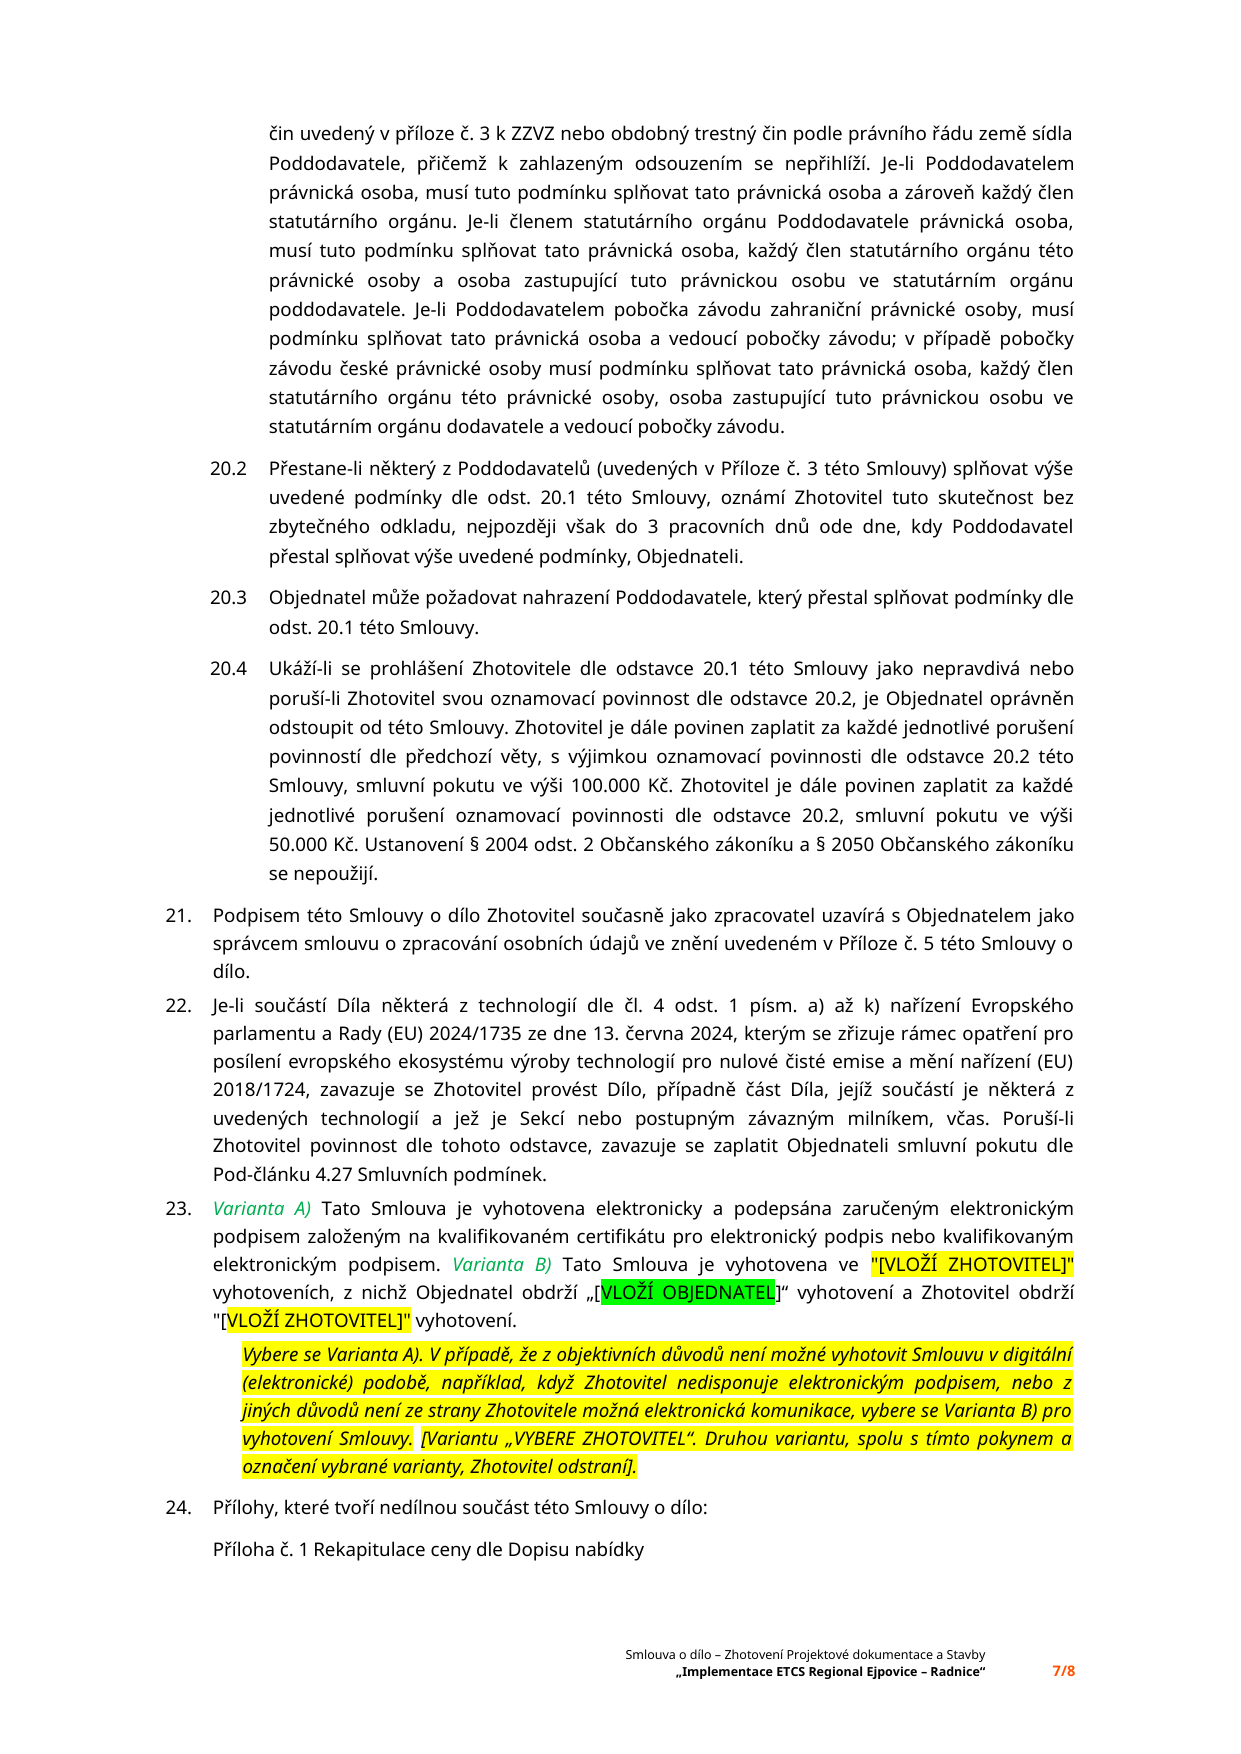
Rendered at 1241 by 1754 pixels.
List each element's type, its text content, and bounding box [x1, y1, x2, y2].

text Příloha č. 1 Rekapitulace ceny dle Dopisu nabídky [213, 1536, 1075, 1561]
text Ukáží-li se prohlášení Zhotovitele dle odstavce 20.1 této Smlouvy jako nepravdivá nebo poruší-li Zhotovitel svou oznamovací povinnost dle odstavce 20.2, je Objednatel oprávněn odstoupit od této Smlouvy. Zhotovitel je dále povinen zaplatit za každé jednotlivé porušení povinností dle předchozí věty, s výjimkou oznamovací povinnosti dle odstavce 20.2 této Smlouvy, smluvní pokutu ve výši 100.000 Kč. Zhotovitel je dále povinen zaplatit za každé jednotlivé porušení oznamovací povinnosti dle odstavce 20.2, smluvní pokutu ve výši 50.000 Kč. Ustanovení § 2004 odst. 2 Občanského zákoníku a § 2050 Občanského zákoníku se nepoužijí. [210, 656, 1075, 886]
list Vybere se Varianta A). V případě, že z objektivních důvodů není možné vyhotovit Smlouvu v digitální (elektronické) podobě, například, když Zhotovitel nedisponuje elektronickým podpisem, nebo z jiných důvodů není ze strany Zhotovitele možná elektronická komunikace, vybere se Varianta B) pro vyhotovení Smlouvy. [Variantu „VYBERE ZHOTOVITEL“. Druhou variantu, spolu s tímto pokynem a označení vybrané varianty, Zhotovitel odstraní]. [242, 1341, 1075, 1479]
list Podpisem této Smlouvy o dílo Zhotovitel současně jako zpracovatel uzavírá s Objednatelem jako správcem smlouvu o zpracování osobních údajů ve znění uvedeném v Příloze č. 5 této Smlouvy o dílo. [165, 902, 1075, 984]
list Varianta A) Tato Smlouva je vyhotovena elektronicky a podepsána zaručeným elektronickým podpisem založeným na kvalifikovaném certifikátu pro elektronický podpis nebo kvalifikovaným elektronickým podpisem. Varianta B) Tato Smlouva je vyhotovena ve "[VLOŽÍ ZHOTOVITEL]" vyhotoveních, z nichž Objednatel obdrží „[VLOŽÍ OBJEDNATEL]“ vyhotovení a Zhotovitel obdrží "[VLOŽÍ ZHOTOVITEL]" vyhotovení. [165, 1195, 1075, 1333]
text Objednatel může požadovat nahrazení Poddodavatele, který přestal splňovat podmínky dle odst. 20.1 této Smlouvy. [210, 585, 1075, 639]
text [210, 121, 1075, 439]
text Přílohy, které tvoří nedílnou součást této Smlouvy o dílo: [165, 1494, 1075, 1519]
text Přestane-li některý z Poddodavatelů (uvedených v Příloze č. 3 této Smlouvy) splňovat výše uvedené podmínky dle odst. 20.1 této Smlouvy, oznámí Zhotovitel tuto skutečnost bez zbytečného odkladu, nejpozději však do 3 pracovních dnů ode dne, kdy Poddodavatel přestal splňovat výše uvedené podmínky, Objednateli. [210, 455, 1075, 568]
list Je-li součástí Díla některá z technologií dle čl. 4 odst. 1 písm. a) až k) nařízení Evropského parlamentu a Rady (EU) 2024/1735 ze dne 13. června 2024, kterým se zřizuje rámec opatření pro posílení evropského ekosystému výroby technologií pro nulové čisté emise a mění nařízení (EU) 2018/1724, zavazuje se Zhotovitel provést Dílo, případně část Díla, jejíž součástí je některá z uvedených technologií a jež je Sekcí nebo postupným závazným milníkem, včas. Poruší-li Zhotovitel povinnost dle tohoto odstavce, zavazuje se zaplatit Objednateli smluvní pokutu dle Pod-článku 4.27 Smluvních podmínek. [165, 993, 1075, 1186]
